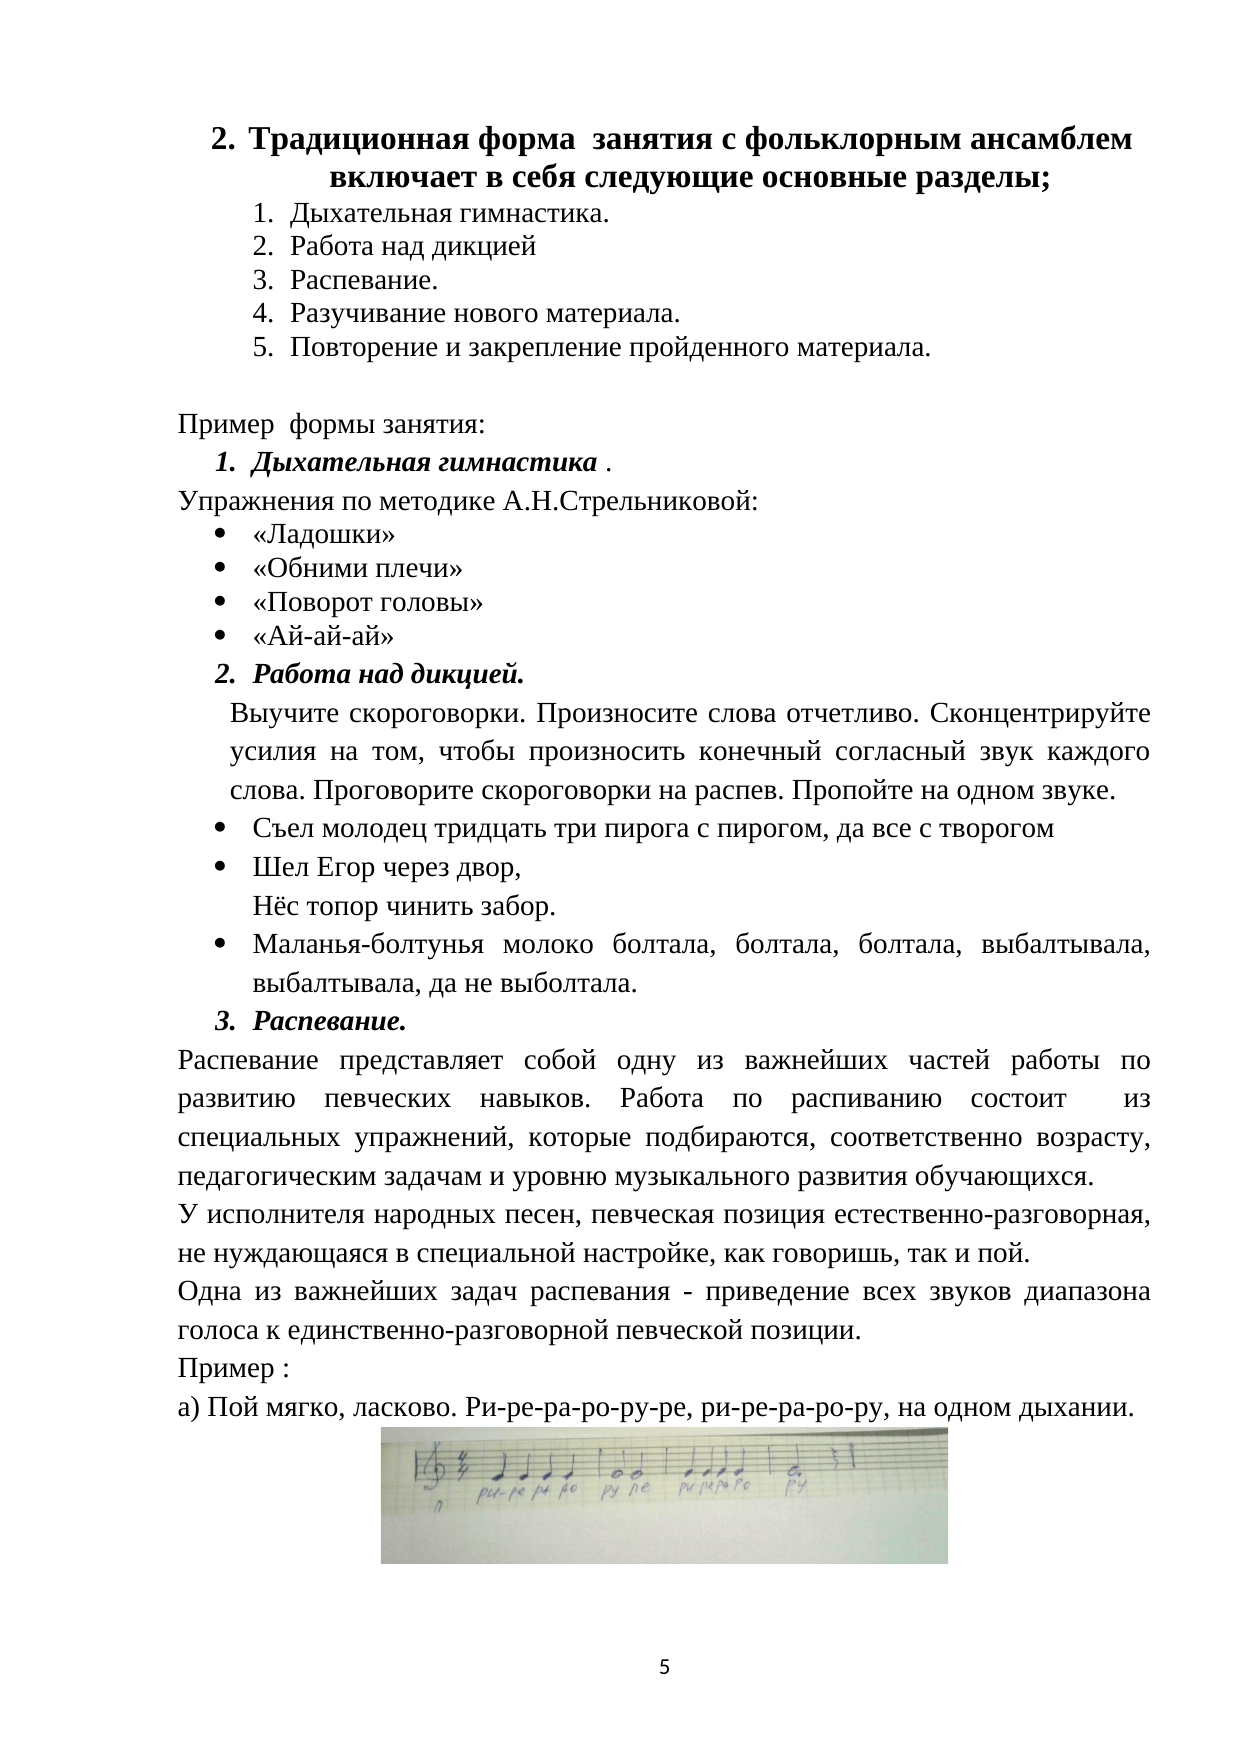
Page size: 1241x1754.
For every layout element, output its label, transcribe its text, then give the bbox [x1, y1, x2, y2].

list «Обними плечи» [215, 550, 1152, 584]
list Шел Егор через двор, Нёс топор чинить забор. [215, 849, 1152, 921]
text а) Пой мягко, ласково. Ри-ре-ра-ро-ру-ре, ри-ре-ра-ро-ру, на одном дыхании. [177, 1389, 1152, 1422]
text Упражнения по методике А.Н.Стрельниковой: [177, 483, 1152, 517]
list Маланья-болтунья молоко болтала, болтала, болтала, выбалтывала, выбалтывала, да не выболтала. [215, 926, 1152, 998]
list Дыхательная гимнастика . [215, 444, 1152, 478]
text Пример формы занятия: [177, 406, 1152, 439]
list Распевание. [215, 1003, 1152, 1037]
list Традиционная форма занятия с фольклорным ансамблем включает в себя следующие основные разделы; [192, 118, 1152, 195]
list Повторение и закрепление пройденного материала. [252, 329, 1152, 362]
text Пример : [177, 1350, 1152, 1384]
list Работа над дикцией. [215, 656, 1152, 690]
list Разучивание нового материала. [252, 295, 1152, 329]
list Распевание. [252, 262, 1152, 295]
list Работа над дикцией [252, 228, 1152, 262]
text Распевание представляет собой одну из важнейших частей работы по развитию певческих навыков. Работа по распиванию состоит из специальных упражнений, которые подбираются, соответственно возрасту, педагогическим задачам и уровню музыкального развития обучающихся. [177, 1042, 1152, 1191]
text У исполнителя народных песен, певческая позиция естественно-разговорная, не нуждающаяся в специальной настройке, как говоришь, так и пой. [177, 1196, 1152, 1268]
list «Ладошки» [215, 517, 1152, 550]
text Одна из важнейших задач распевания - приведение всех звуков диапазона голоса к единственно-разговорной певческой позиции. [177, 1273, 1152, 1345]
list Дыхательная гимнастика. [252, 195, 1152, 228]
list «Ай-ай-ай» [215, 618, 1152, 651]
list Выучите скороговорки. Произносите слова отчетливо. Сконцентрируйте усилия на том, чтобы произносить конечный согласный звук каждого слова. Проговорите скороговорки на распев. Пропойте на одном звуке. [229, 695, 1152, 805]
picture [380, 1427, 949, 1564]
list Съел молодец тридцать три пирога с пирогом, да все с творогом [215, 810, 1152, 844]
list «Поворот головы» [215, 584, 1152, 618]
